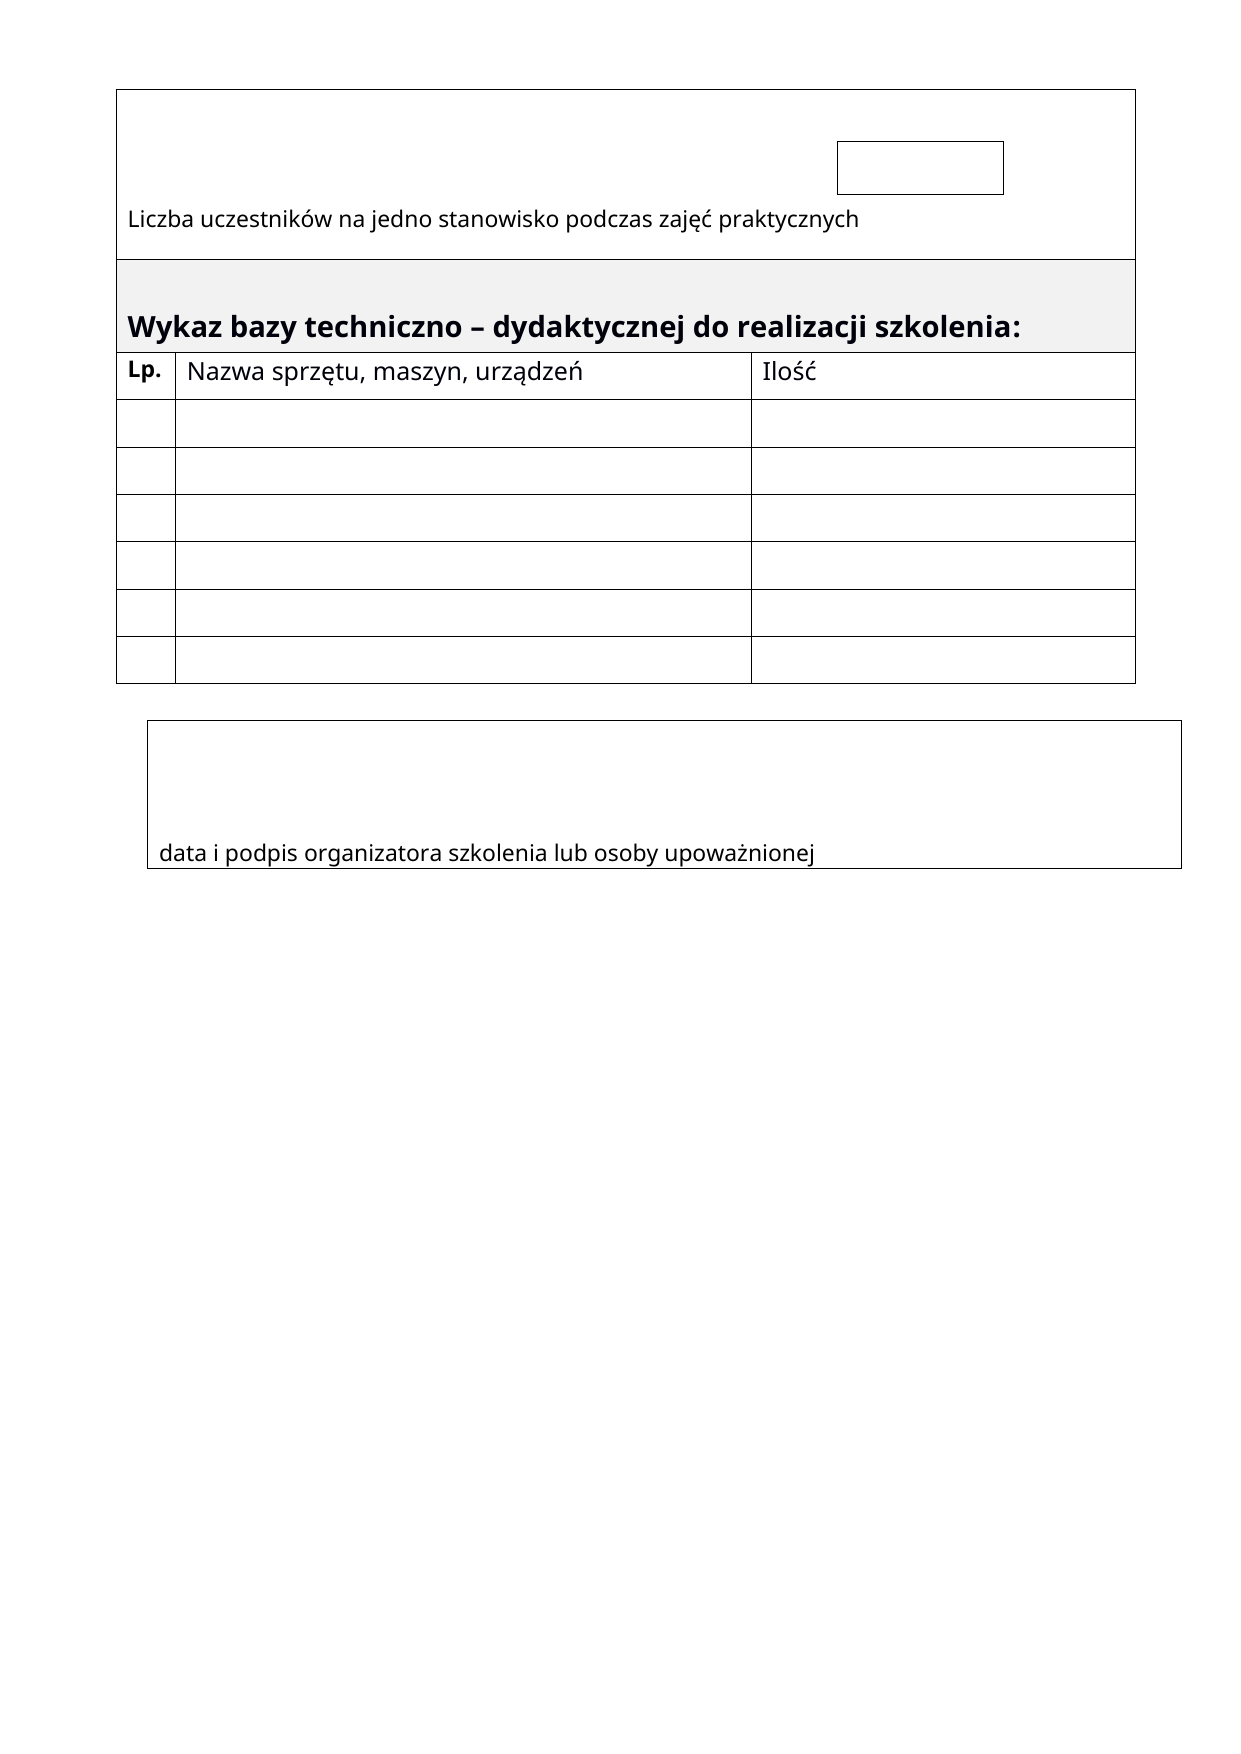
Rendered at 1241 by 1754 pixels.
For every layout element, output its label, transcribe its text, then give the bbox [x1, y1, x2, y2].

table_cell [752, 400, 1135, 447]
table_cell [176, 400, 751, 447]
table_header data i podpis organizatora szkolenia lub osoby upoważnionej [148, 721, 1181, 868]
table_cell [176, 448, 751, 494]
table_cell [176, 542, 751, 588]
table_cell Nazwa sprzętu, maszyn, urządzeń [176, 353, 751, 399]
table_cell [176, 590, 751, 636]
table_cell [752, 542, 1135, 588]
table_cell [117, 400, 175, 447]
table_cell [752, 495, 1135, 541]
table_cell Lp. [117, 353, 175, 399]
table_cell [752, 637, 1135, 683]
table_cell [117, 495, 175, 541]
table_cell [117, 590, 175, 636]
table_cell Ilość [752, 353, 1135, 399]
table_cell [752, 448, 1135, 494]
table_cell [752, 590, 1135, 636]
table_cell [117, 448, 175, 494]
table_cell [176, 495, 751, 541]
table_cell [117, 542, 175, 588]
table_cell [176, 637, 751, 683]
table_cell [117, 90, 1135, 259]
table_cell [117, 637, 175, 683]
table_cell Wykaz bazy techniczno – dydaktycznej do realizacji szkolenia: [117, 260, 1135, 352]
